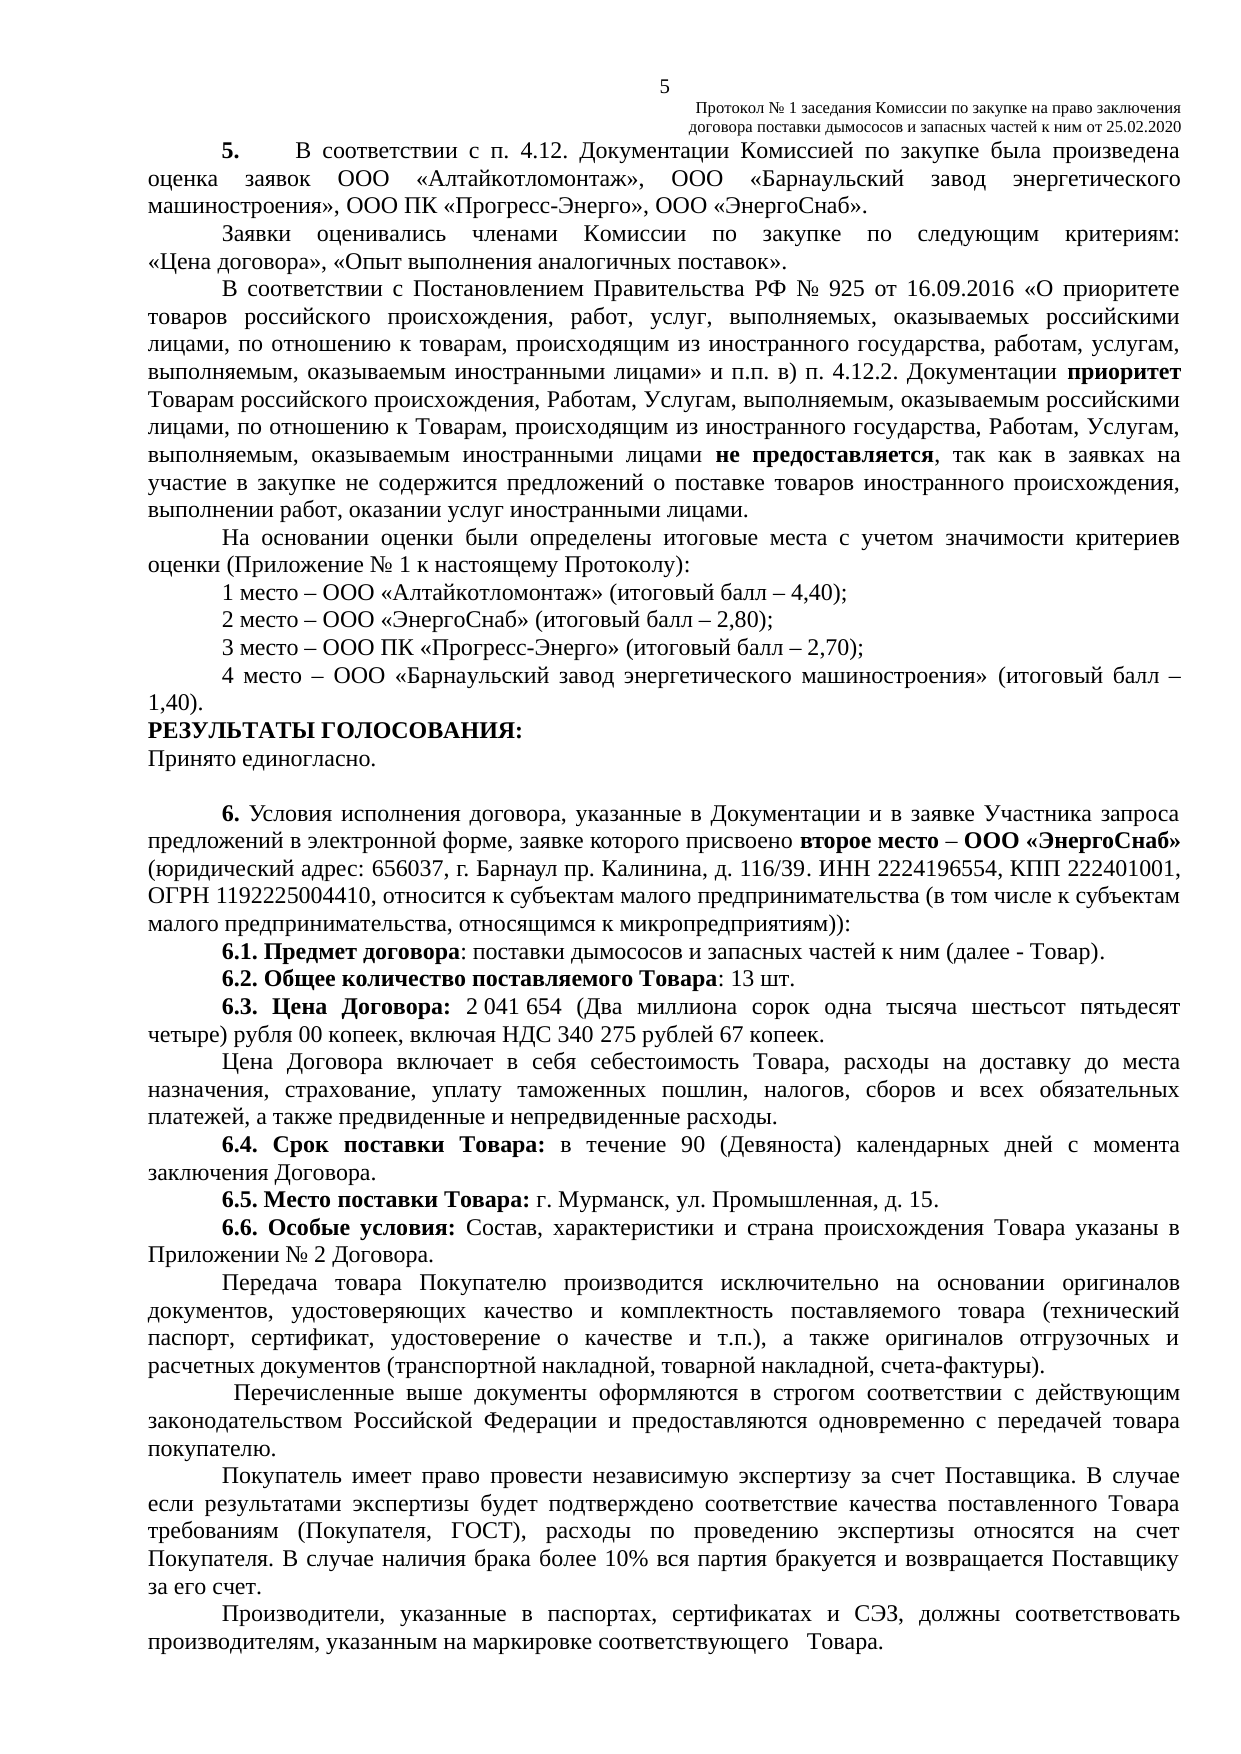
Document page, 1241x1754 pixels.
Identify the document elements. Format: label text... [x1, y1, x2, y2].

list 2 место – ООО «ЭнергоСнаб» (итоговый балл – 2,80); [148, 606, 1181, 633]
text Перечисленные выше документы оформляются в строгом соответствии с действующим законодательством Российской Федерации и предоставляются одновременно с передачей товара покупателю. [148, 1378, 1181, 1461]
text 6.3. Цена Договора: 2 041 654 (Два миллиона сорок одна тысяча шестьсот пятьдесят четыре) рубля 00 копеек, включая НДС 340 275 рублей 67 копеек. [148, 992, 1181, 1047]
text 6.2. Общее количество поставляемого Товара: 13 шт. [148, 964, 1181, 992]
text РЕЗУЛЬТАТЫ ГОЛОСОВАНИЯ: [148, 716, 1181, 743]
text Покупатель имеет право провести независимую экспертизу за счет Поставщика. В случае если результатами экспертизы будет подтверждено соответствие качества поставленного Товара требованиям (Покупателя, ГОСТ), расходы по проведению экспертизы относятся на счет Покупателя. В случае наличия брака более 10% вся партия бракуется и возвращается Поставщику за его счет. [148, 1461, 1181, 1599]
list 4 место – ООО «Барнаульский завод энергетического машиностроения» (итоговый балл – 1,40). [148, 661, 1181, 716]
list 3 место – ООО ПК «Прогресс-Энерго» (итоговый балл – 2,70); [148, 633, 1181, 661]
text 6.4. Срок поставки Товара: в течение 90 (Девяноста) календарных дней с момента заключения Договора. [148, 1130, 1181, 1185]
text Производители, указанные в паспортах, сертификатах и СЭЗ, должны соответствовать производителям, указанным на маркировке соответствующего Товара. [148, 1599, 1181, 1654]
list В соответствии с Постановлением Правительства РФ № 925 от 16.09.2016 «О приоритете товаров российского происхождения, работ, услуг, выполняемых, оказываемых российскими лицами, по отношению к товарам, происходящим из иностранного государства, работам, услугам, выполняемым, оказываемым иностранными лицами» и п.п. в) п. 4.12.2. Документации приоритет Товарам российского происхождения, Работам, Услугам, выполняемым, оказываемым российскими лицами, по отношению к Товарам, происходящим из иностранного государства, Работам, Услугам, выполняемым, оказываемым иностранными лицами не предоставляется, так как в заявках на участие в закупке не содержится предложений о поставке товаров иностранного происхождения, выполнении работ, оказании услуг иностранными лицами. [148, 274, 1181, 523]
list 6. Условия исполнения договора, указанные в Документации и в заявке Участника запроса предложений в электронной форме, заявке которого присвоено второе место – ООО «ЭнергоСнаб» (юридический адрес: 656037, г. Барнаул пр. Калинина, д. 116/39. ИНН 2224196554, КПП 222401001, ОГРН 1192225004410, относится к субъектам малого предпринимательства (в том числе к субъектам малого предпринимательства, относящимся к микропредприятиям)): [148, 799, 1181, 937]
text Принято единогласно. [148, 743, 1181, 771]
text 6.1. Предмет договора: поставки дымососов и запасных частей к ним (далее - Товар). [148, 937, 1181, 964]
text Цена Договора включает в себя себестоимость Товара, расходы на доставку до места назначения, страхование, уплату таможенных пошлин, налогов, сборов и всех обязательных платежей, а также предвиденные и непредвиденные расходы. [148, 1047, 1181, 1130]
text 6.6. Особые условия: Состав, характеристики и страна происхождения Товара указаны в Приложении № 2 Договора. [148, 1213, 1181, 1268]
list Заявки оценивались членами Комиссии по закупке по следующим критериям: «Цена договора», «Опыт выполнения аналогичных поставок». [148, 219, 1181, 274]
list В соответствии с п. 4.12. Документации Комиссией по закупке была произведена оценка заявок ООО «Алтайкотломонтаж», ООО «Барнаульский завод энергетического машиностроения», ООО ПК «Прогресс-Энерго», ООО «ЭнергоСнаб». [148, 136, 1181, 219]
list 1 место – ООО «Алтайкотломонтаж» (итоговый балл – 4,40); [148, 578, 1181, 606]
list На основании оценки были определены итоговые места с учетом значимости критериев оценки (Приложение № 1 к настоящему Протоколу): [148, 523, 1181, 578]
text 6.5. Место поставки Товара: г. Мурманск, ул. Промышленная, д. 15. [148, 1185, 1181, 1213]
text Передача товара Покупателю производится исключительно на основании оригиналов документов, удостоверяющих качество и комплектность поставляемого товара (технический паспорт, сертификат, удостоверение о качестве и т.п.), а также оригиналов отгрузочных и расчетных документов (транспортной накладной, товарной накладной, счета-фактуры). [148, 1268, 1181, 1378]
